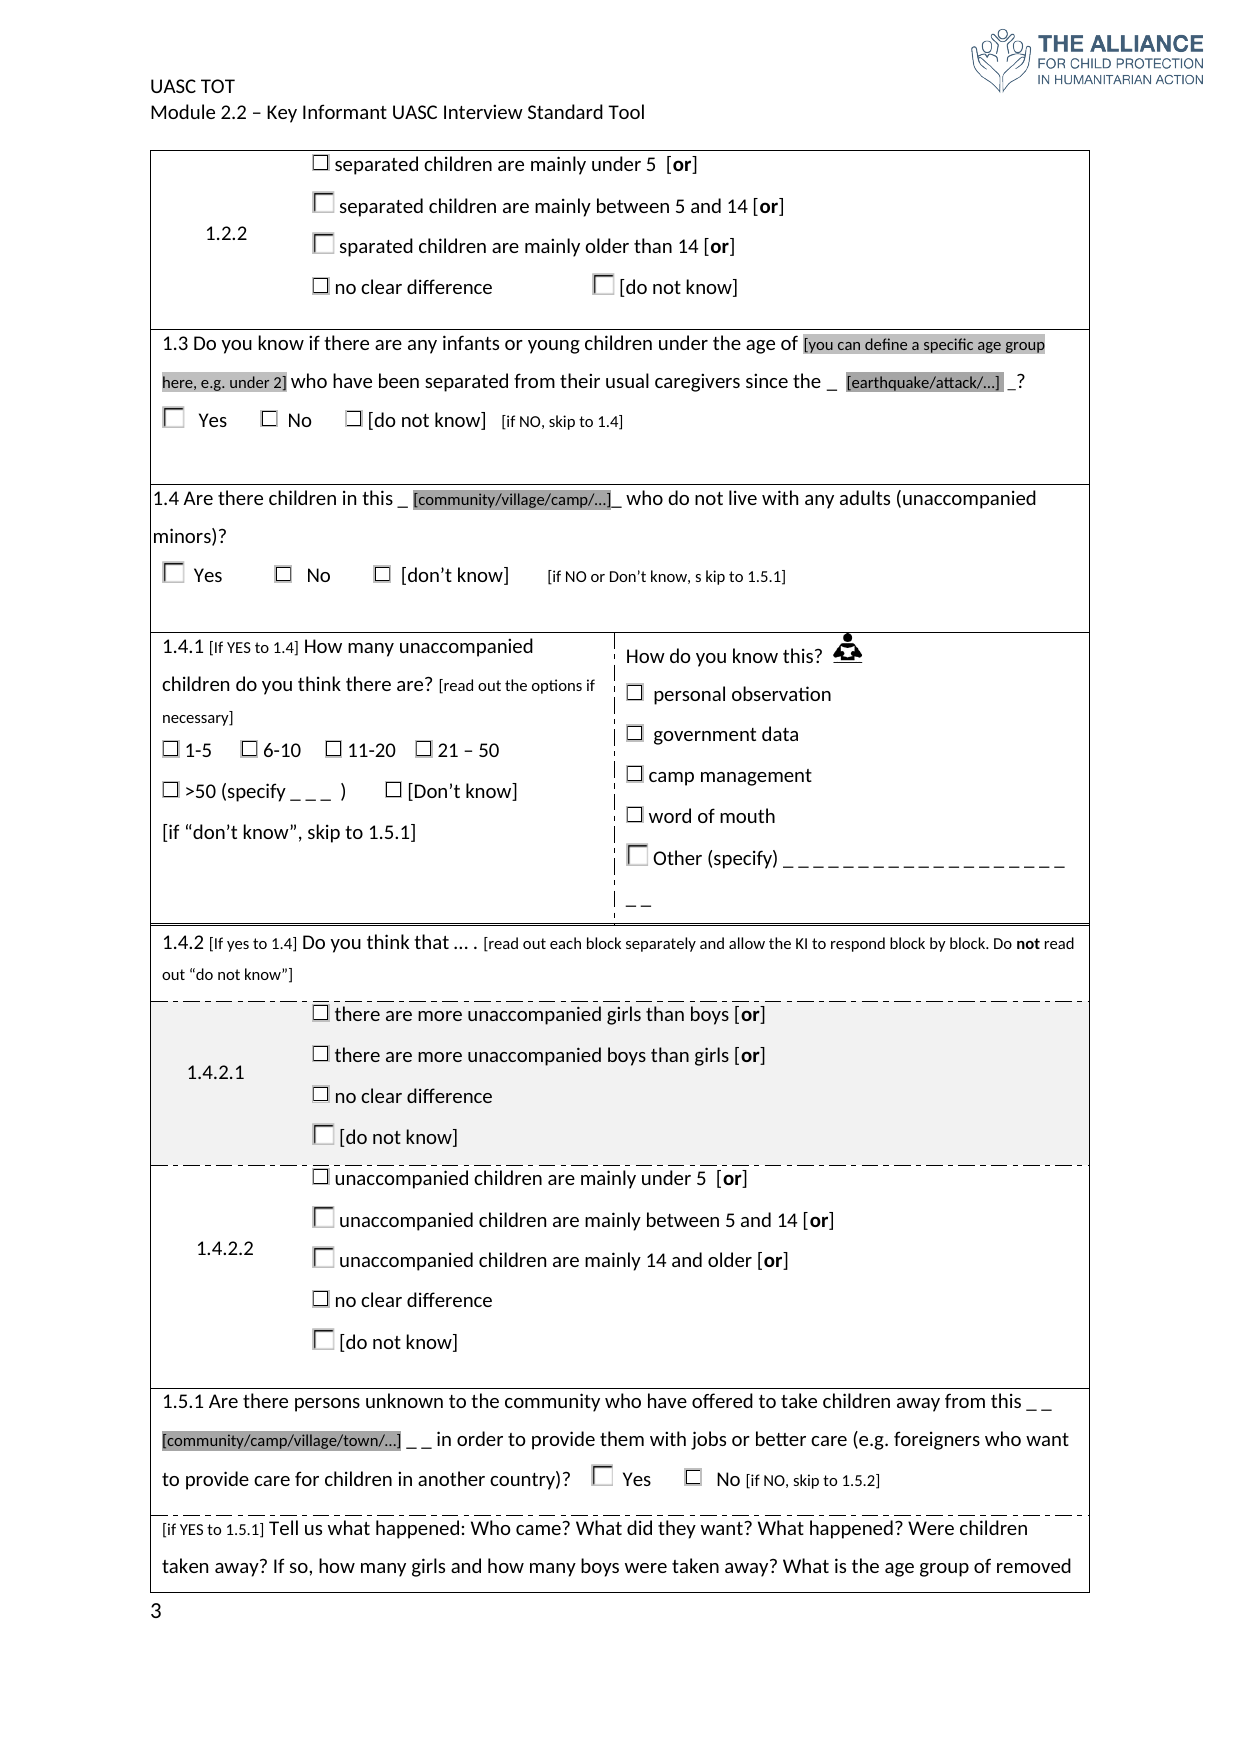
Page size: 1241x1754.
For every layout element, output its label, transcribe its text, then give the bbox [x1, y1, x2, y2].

picture [590, 1464, 613, 1486]
table_cell 1.5.1 Are there persons unknown to the community who have offered to take children away from this _ _ [community/camp/village/town/…] _ _ in order to provide them with jobs or better care (e.g. foreigners who want to provide care for children in another country)? Yes No [if NO, skip to 1.5.2] [151, 1389, 1089, 1515]
table_cell there are more unaccompanied girls than boys [or] there are more unaccompanied boys than girls [or] no clear difference [do not know] [151, 1001, 1089, 1165]
picture [591, 273, 615, 295]
picture [832, 633, 863, 663]
picture [311, 232, 335, 254]
picture [311, 1123, 335, 1145]
table_cell separated children are mainly under 5 [or] separated children are mainly between 5 and 14 [or] sparated children are mainly older than 14 [or] no clear difference [do not know] [151, 151, 1089, 329]
table_cell 1.4.1 [If YES to 1.4] How many unaccompanied children do you think there are? [read out the options if necessary] 1-5 6-10 11-20 21 – 50 >50 (specify _ _ _ ) [Don’t know] [if “don’t know”, skip to 1.5.1] [151, 633, 614, 923]
table_cell unaccompanied children are mainly under 5 [or] unaccompanied children are mainly between 5 and 14 [or] unaccompanied children are mainly 14 and older [or] no clear difference [do not know] [151, 1165, 1089, 1387]
table_cell How do you know this? personal observation government data camp management word of mouth Other (specify) _ _ _ _ _ _ _ _ _ _ _ _ _ _ _ _ _ _ _ _ _ [614, 633, 1089, 923]
picture [161, 561, 185, 583]
table_cell 1.4.2 [If yes to 1.4] Do you think that … . [read out each block separately and allow the KI to respond block by block. Do not read out “do not know”] [151, 926, 1089, 1001]
table_cell 1.3 Do you know if there are any infants or young children under the age of [you can define a specific age group here, e.g. under 2] who have been separated from their usual caregivers since the _ [earthquake/attack/…] _? Yes No [do not know] [if NO, skip to 1.4] [151, 330, 1089, 484]
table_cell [151, 1515, 1089, 1592]
picture [161, 406, 185, 428]
table_cell 1.4 Are there children in this _ [community/village/camp/…]_ who do not live with any adults (unaccompanied minors)? Yes No [don’t know] [if NO or Don’t know, s kip to 1.5.1] [151, 485, 1089, 632]
picture [625, 843, 649, 866]
picture [311, 1246, 335, 1268]
picture [946, 5, 1232, 114]
picture [311, 1328, 335, 1350]
picture [311, 1206, 335, 1228]
picture [311, 191, 335, 213]
